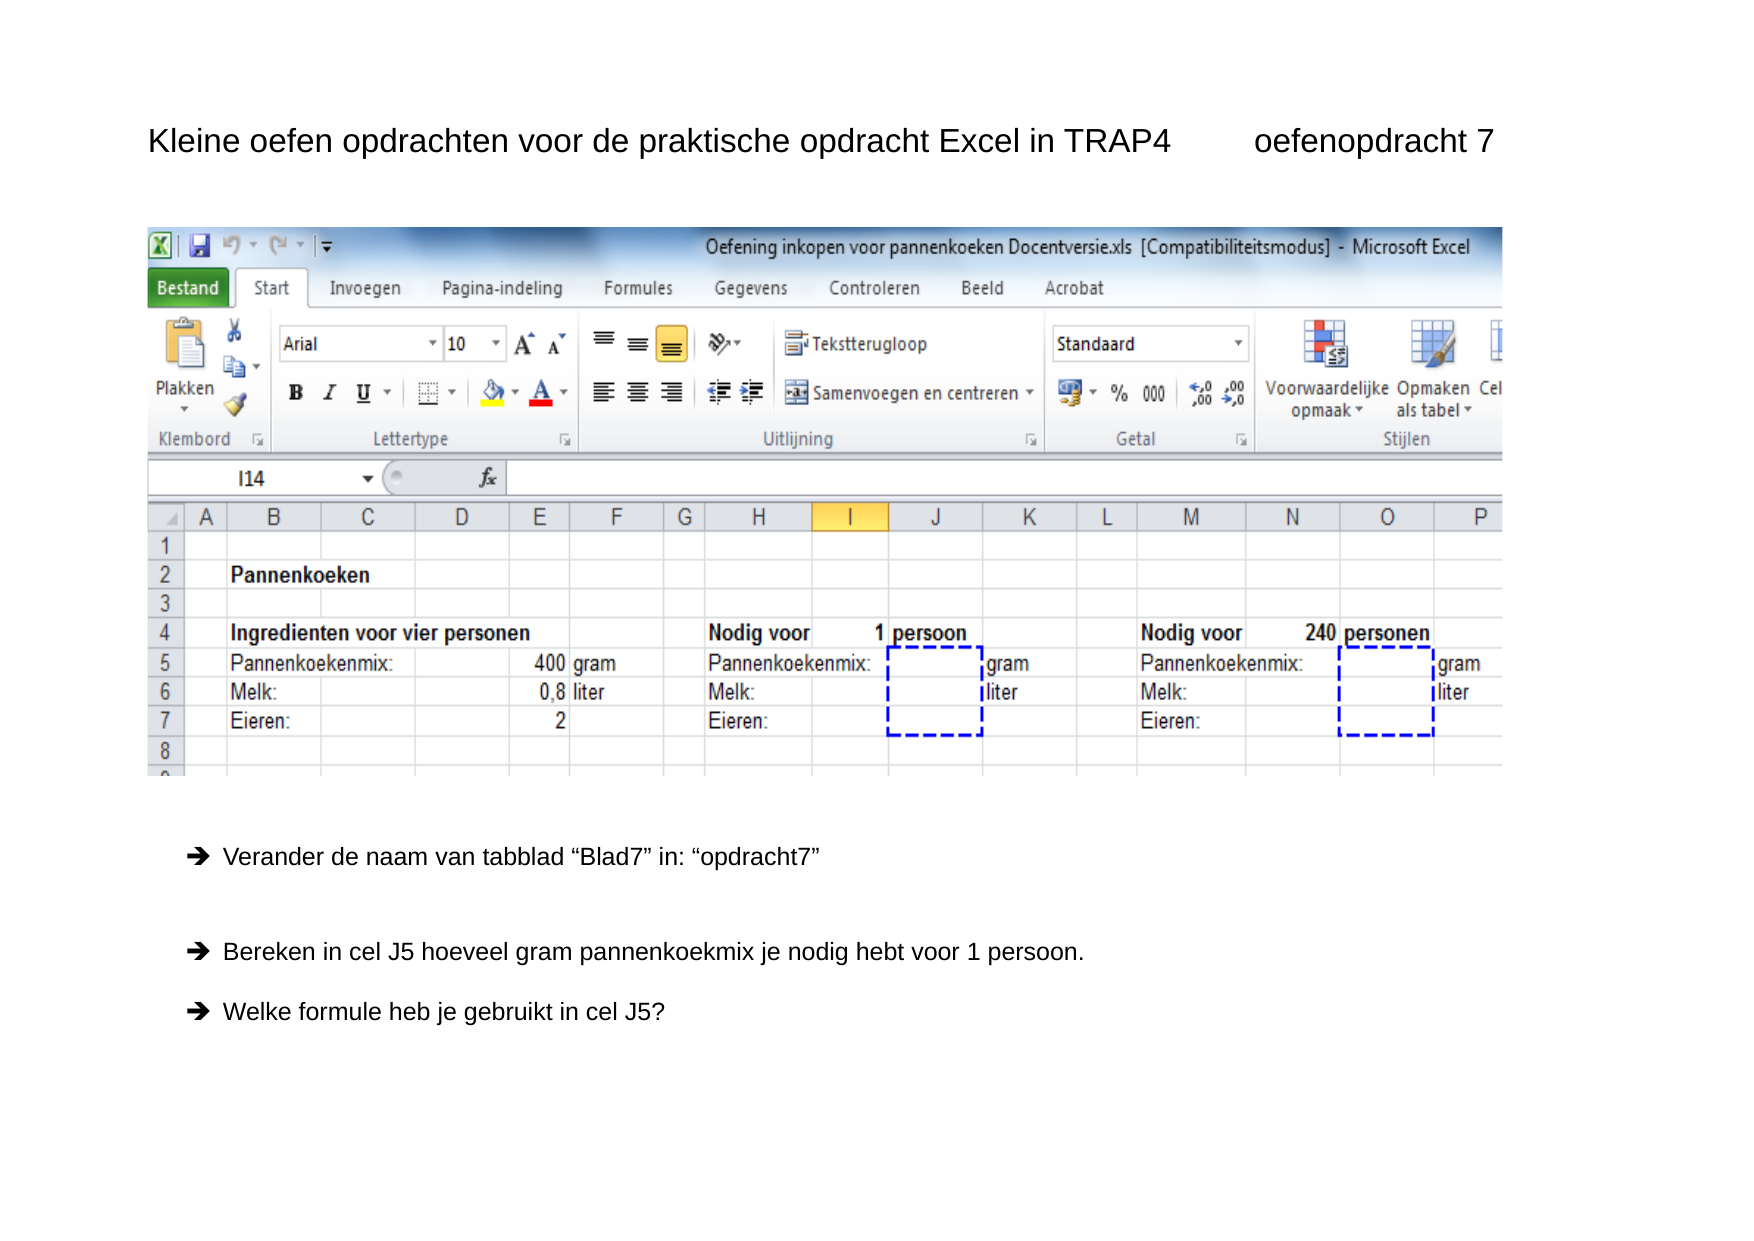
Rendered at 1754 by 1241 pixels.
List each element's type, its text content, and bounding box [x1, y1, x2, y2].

text Kleine oefen opdrachten voor de praktische opdracht Excel in TRAP4 oefenopdracht 7 [148, 122, 1606, 160]
picture [147, 227, 1503, 776]
list Bereken in cel J5 hoeveel gram pannenkoekmix je nodig hebt voor 1 persoon. [185, 937, 1606, 966]
list Welke formule heb je gebruikt in cel J5? [185, 997, 1606, 1026]
list Verander de naam van tabblad “Blad7” in: “opdracht7” [185, 842, 1606, 871]
